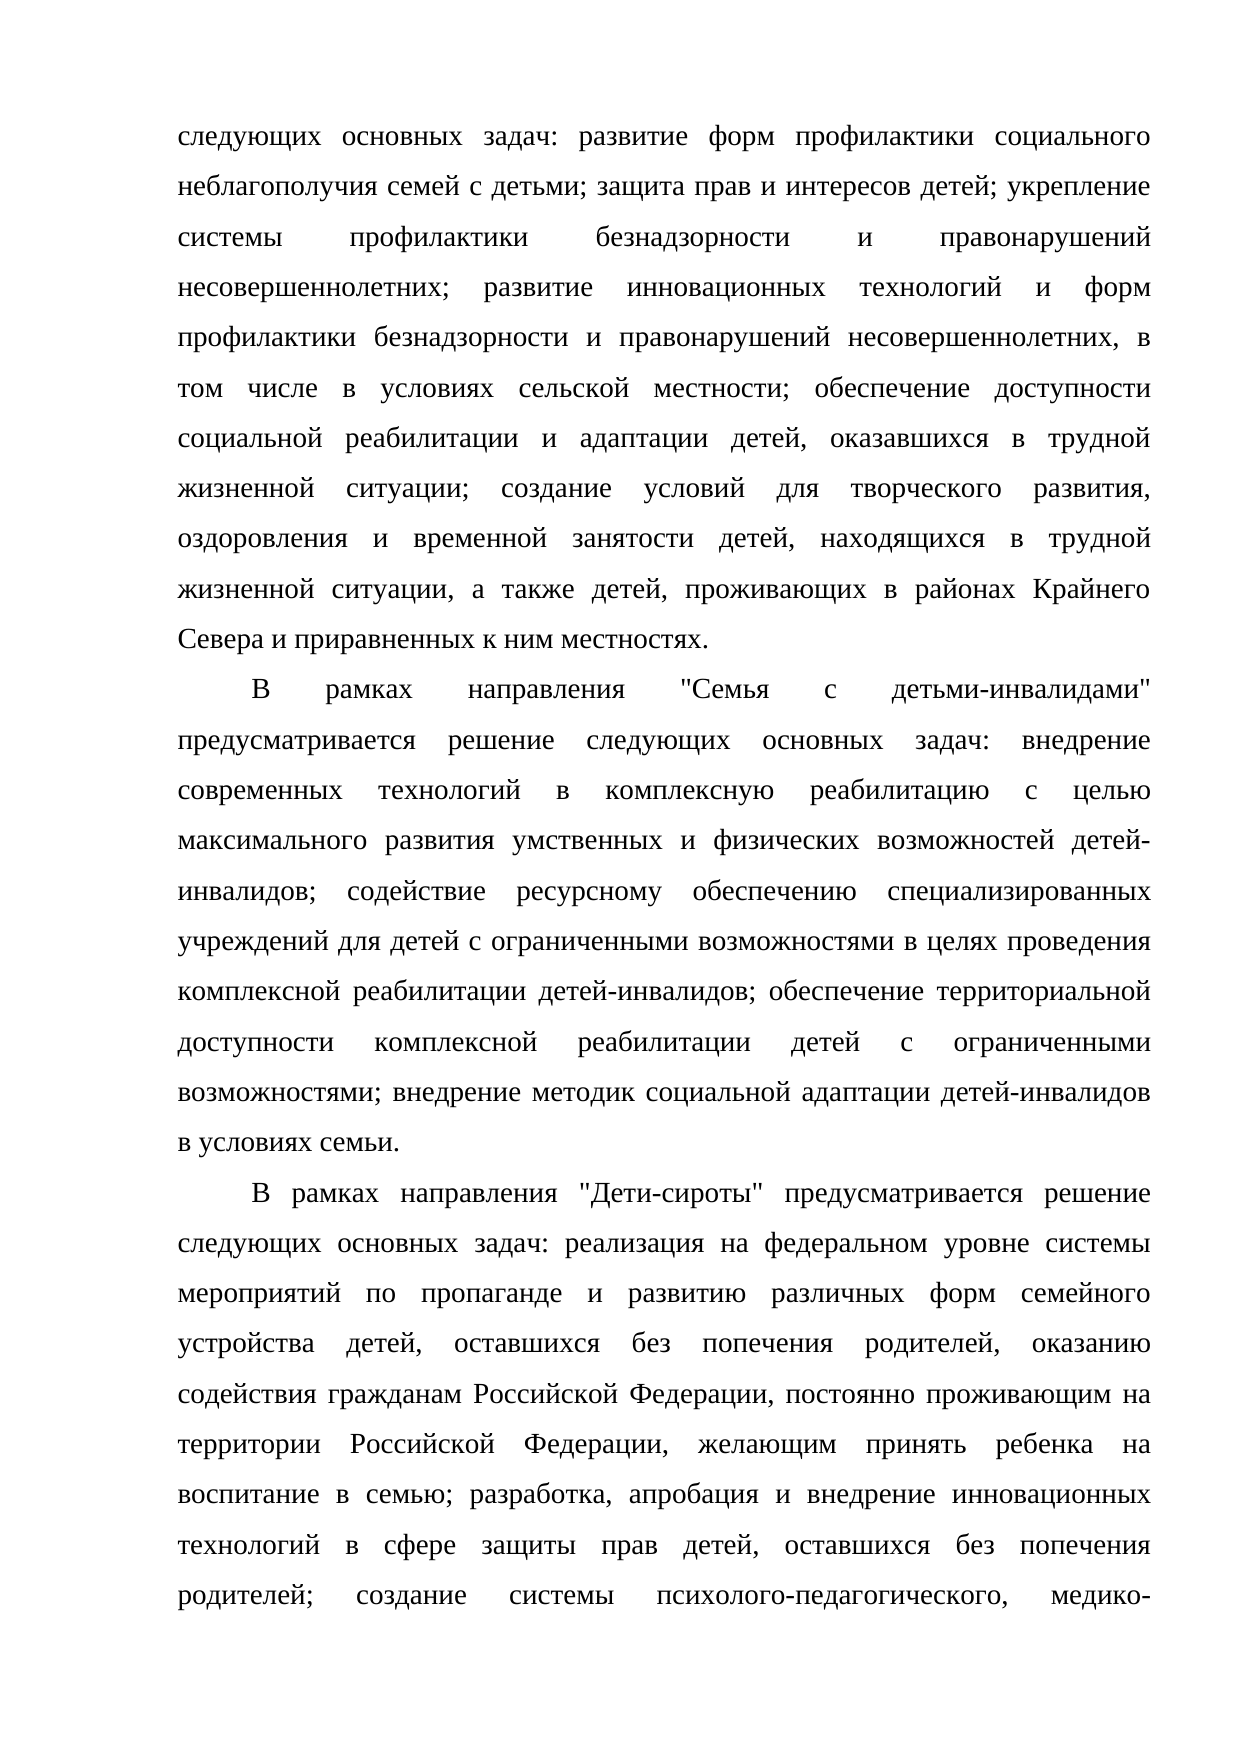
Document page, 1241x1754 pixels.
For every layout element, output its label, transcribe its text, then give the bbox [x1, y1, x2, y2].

text В рамках направления "Семья с детьми-инвалидами" предусматривается решение следующих основных задач: внедрение современных технологий в комплексную реабилитацию с целью максимального развития умственных и физических возможностей детей-инвалидов; содействие ресурсному обеспечению специализированных учреждений для детей с ограниченными возможностями в целях проведения комплексной реабилитации детей-инвалидов; обеспечение территориальной доступности комплексной реабилитации детей с ограниченными возможностями; внедрение методик социальной адаптации детей-инвалидов в условиях семьи. [177, 672, 1152, 1158]
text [177, 1175, 1152, 1611]
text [177, 118, 1152, 655]
